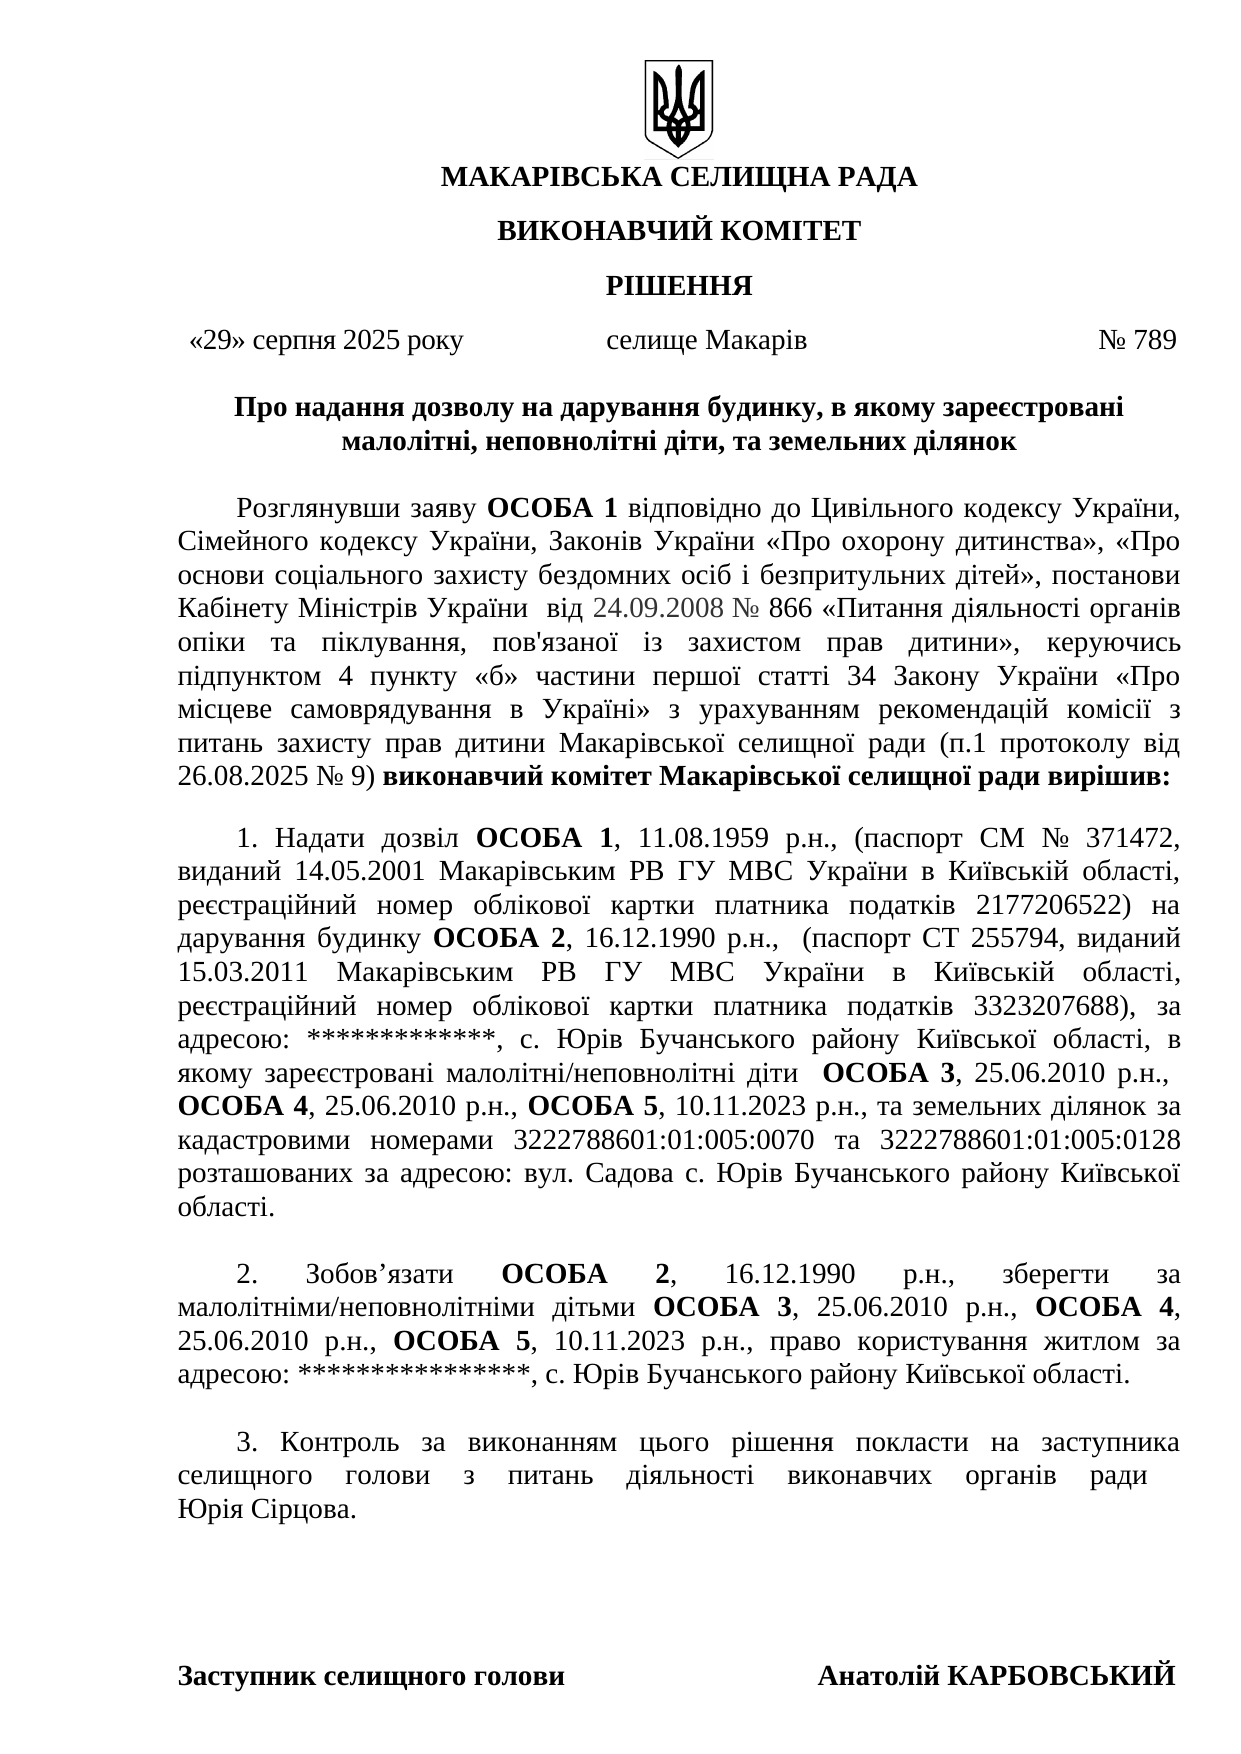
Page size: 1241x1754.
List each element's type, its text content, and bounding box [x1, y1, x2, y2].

text Розглянувши заяву ОСОБА 1 відповідно до Цивільного кодексу України, Сімейного кодексу України, Законів України «Про охорону дитинства», «Про основи соціального захисту бездомних осіб і безпритульних дітей», постанови Кабінету Міністрів України від 24.09.2008 № 866 «Питання діяльності органів опіки та піклування, пов'язаної із захистом прав дитини», керуючись підпунктом 4 пункту «б» частини першої статті 34 Закону України «Про місцеве самоврядування в Україні» з урахуванням рекомендацій комісії з питань захисту прав дитини Макарівської селищної ради (п.1 протоколу від 26.08.2025 № 9) виконавчий комітет Макарівської селищної ради вирішив: [177, 490, 1181, 624]
text МАКАРІВСЬКА СЕЛИЩНА РАДА [177, 159, 1181, 193]
text 3. Контроль за виконанням цього рішення покласти на заступника селищного голови з питань діяльності виконавчих органів ради Юрія Сірцова. [177, 1424, 1181, 1524]
text Розглянувши заяву ОСОБА 1 відповідно до Цивільного кодексу України, Сімейного кодексу України, Законів України «Про охорону дитинства», «Про основи соціального захисту бездомних осіб і безпритульних дітей», постанови Кабінету Міністрів України від 24.09.2008 № 866 «Питання діяльності органів опіки та піклування, пов'язаної із захистом прав дитини», керуючись підпунктом 4 пункту «б» частини першої статті 34 Закону України «Про місцеве самоврядування в Україні» з урахуванням рекомендацій комісії з питань захисту прав дитини Макарівської селищної ради (п.1 протоколу від 26.08.2025 № 9) виконавчий комітет Макарівської селищної ради вирішив: [177, 624, 1181, 725]
text 2. Зобов’язати ОСОБА 2, 16.12.1990 р.н., зберегти за малолітніми/неповнолітніми дітьми ОСОБА 3, 25.06.2010 р.н., ОСОБА 4, 25.06.2010 р.н., ОСОБА 5, 10.11.2023 р.н., право користування житлом за адресою: ****************, с. Юрів Бучанського району Київської області. [177, 1256, 1181, 1390]
text Заступник селищного голови Анатолій КАРБОВСЬКИЙ [177, 1658, 1181, 1692]
table_header селище Макарів [532, 322, 882, 356]
text ВИКОНАВЧИЙ КОМІТЕТ [177, 213, 1181, 247]
table_header № 789 [882, 322, 1188, 356]
picture [644, 59, 715, 160]
text 1. Надати дозвіл ОСОБА 1, 11.08.1959 р.н., (паспорт СМ № 371472, виданий 14.05.2001 Макарівським РВ ГУ МВС України в Київській області, реєстраційний номер облікової картки платника податків 2177206522) на дарування будинку ОСОБА 2, 16.12.1990 р.н., (паспорт СТ 255794, виданий 15.03.2011 Макарівським РВ ГУ МВС України в Київській області, реєстраційний номер облікової картки платника податків 3323207688), за адресою: *************, с. Юрів Бучанського району Київської області, в якому зареєстровані малолітні/неповнолітні діти ОСОБА 3, 25.06.2010 р.н., ОСОБА 4, 25.06.2010 р.н., ОСОБА 5, 10.11.2023 р.н., та земельних ділянок за кадастровими номерами 3222788601:01:005:0070 та 3222788601:01:005:0128 розташованих за адресою: вул. Садова с. Юрів Бучанського району Київської області. [177, 820, 1181, 1222]
text Про надання дозволу на дарування будинку, в якому зареєстровані малолітні, неповнолітні діти, та земельних ділянок [177, 389, 1181, 456]
text РІШЕННЯ [177, 268, 1181, 301]
table_header «29» серпня 2025 року [189, 322, 532, 356]
